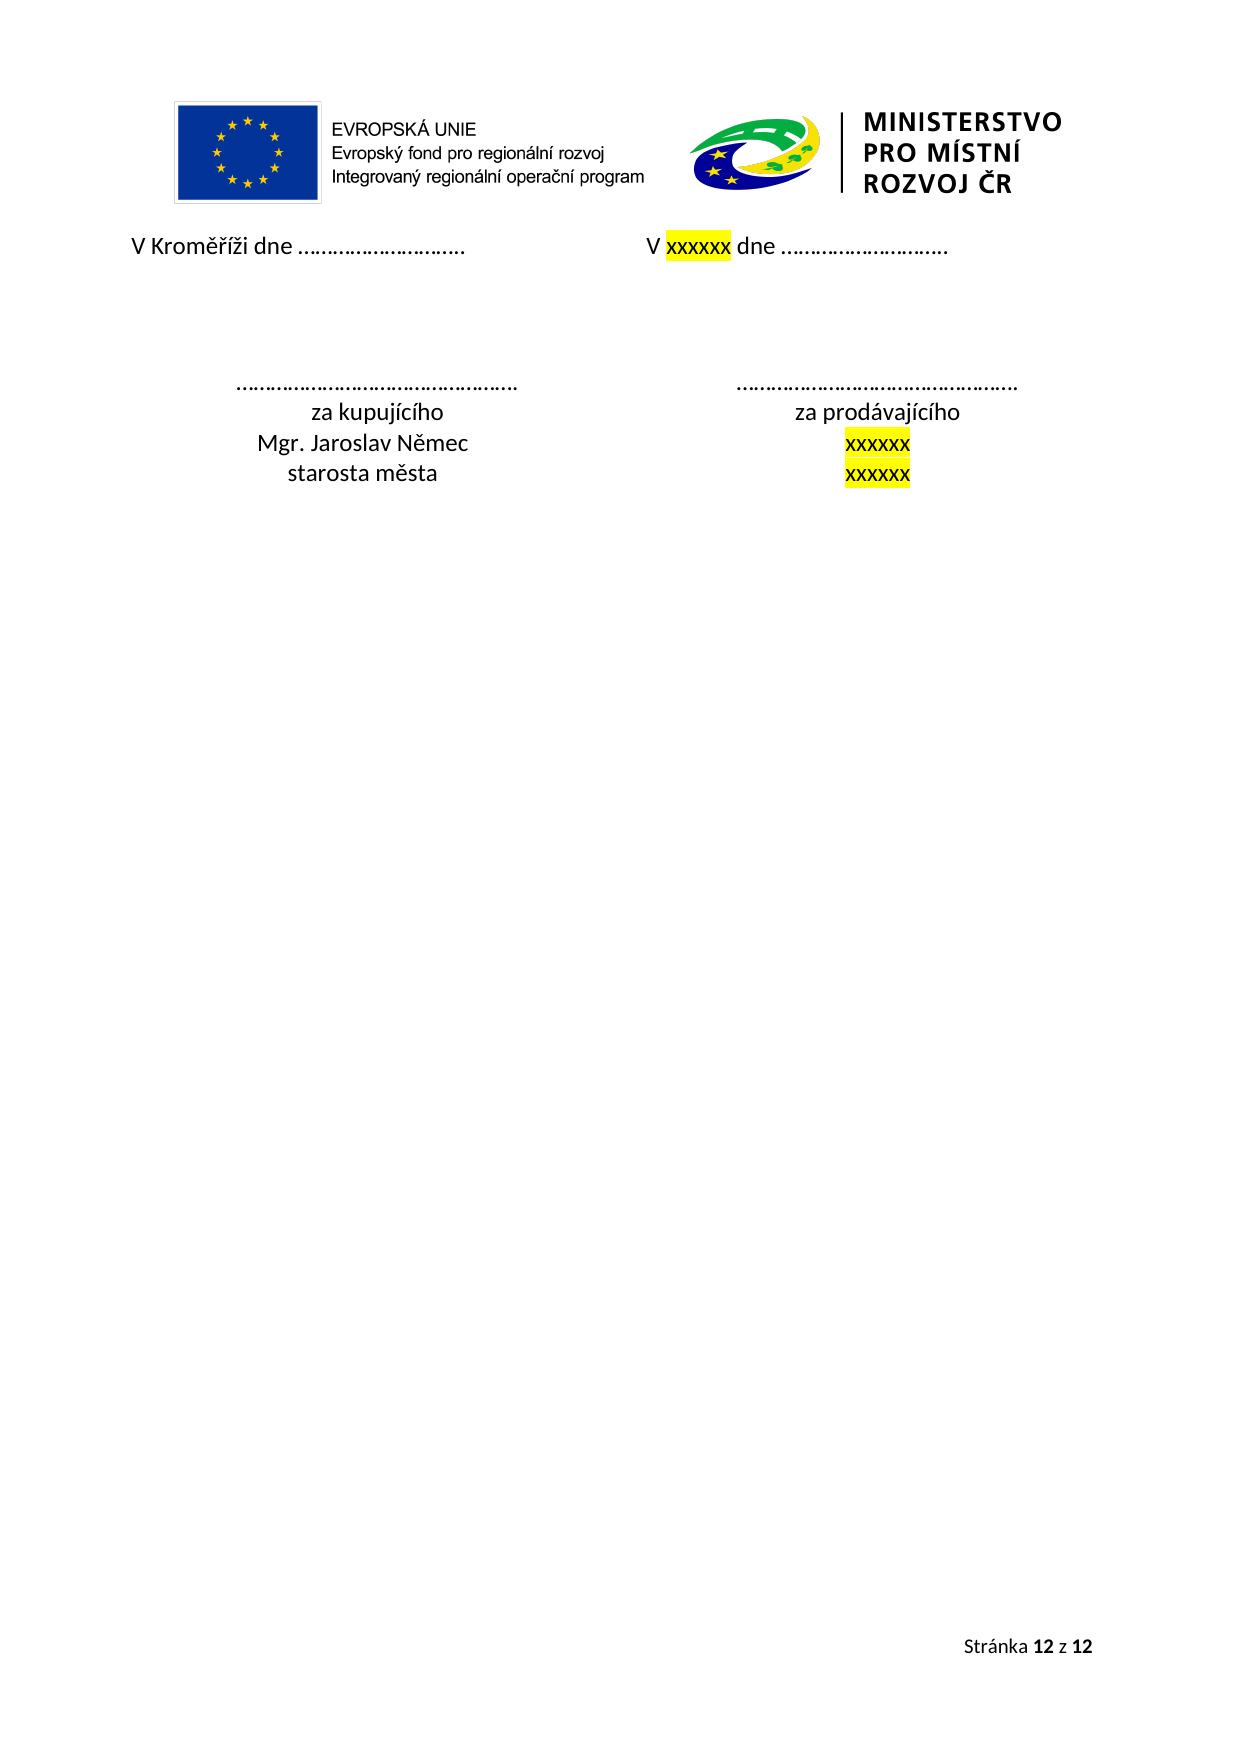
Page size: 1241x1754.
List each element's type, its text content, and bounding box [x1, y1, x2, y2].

table_cell …………………………………………. [635, 261, 1121, 396]
table_cell za kupujícího [120, 396, 635, 427]
table_cell …………………………………………. [120, 261, 635, 396]
table_header V Kroměříži dne ……………………….. [120, 230, 635, 261]
table_cell Mgr. Jaroslav Němec starosta města [120, 427, 635, 518]
table_header V xxxxxx dne ……………………….. [731, 230, 1121, 261]
table_cell za prodávajícího [635, 396, 1121, 427]
picture [147, 73, 1092, 231]
table_cell xxxxxx xxxxxx [635, 427, 1121, 518]
